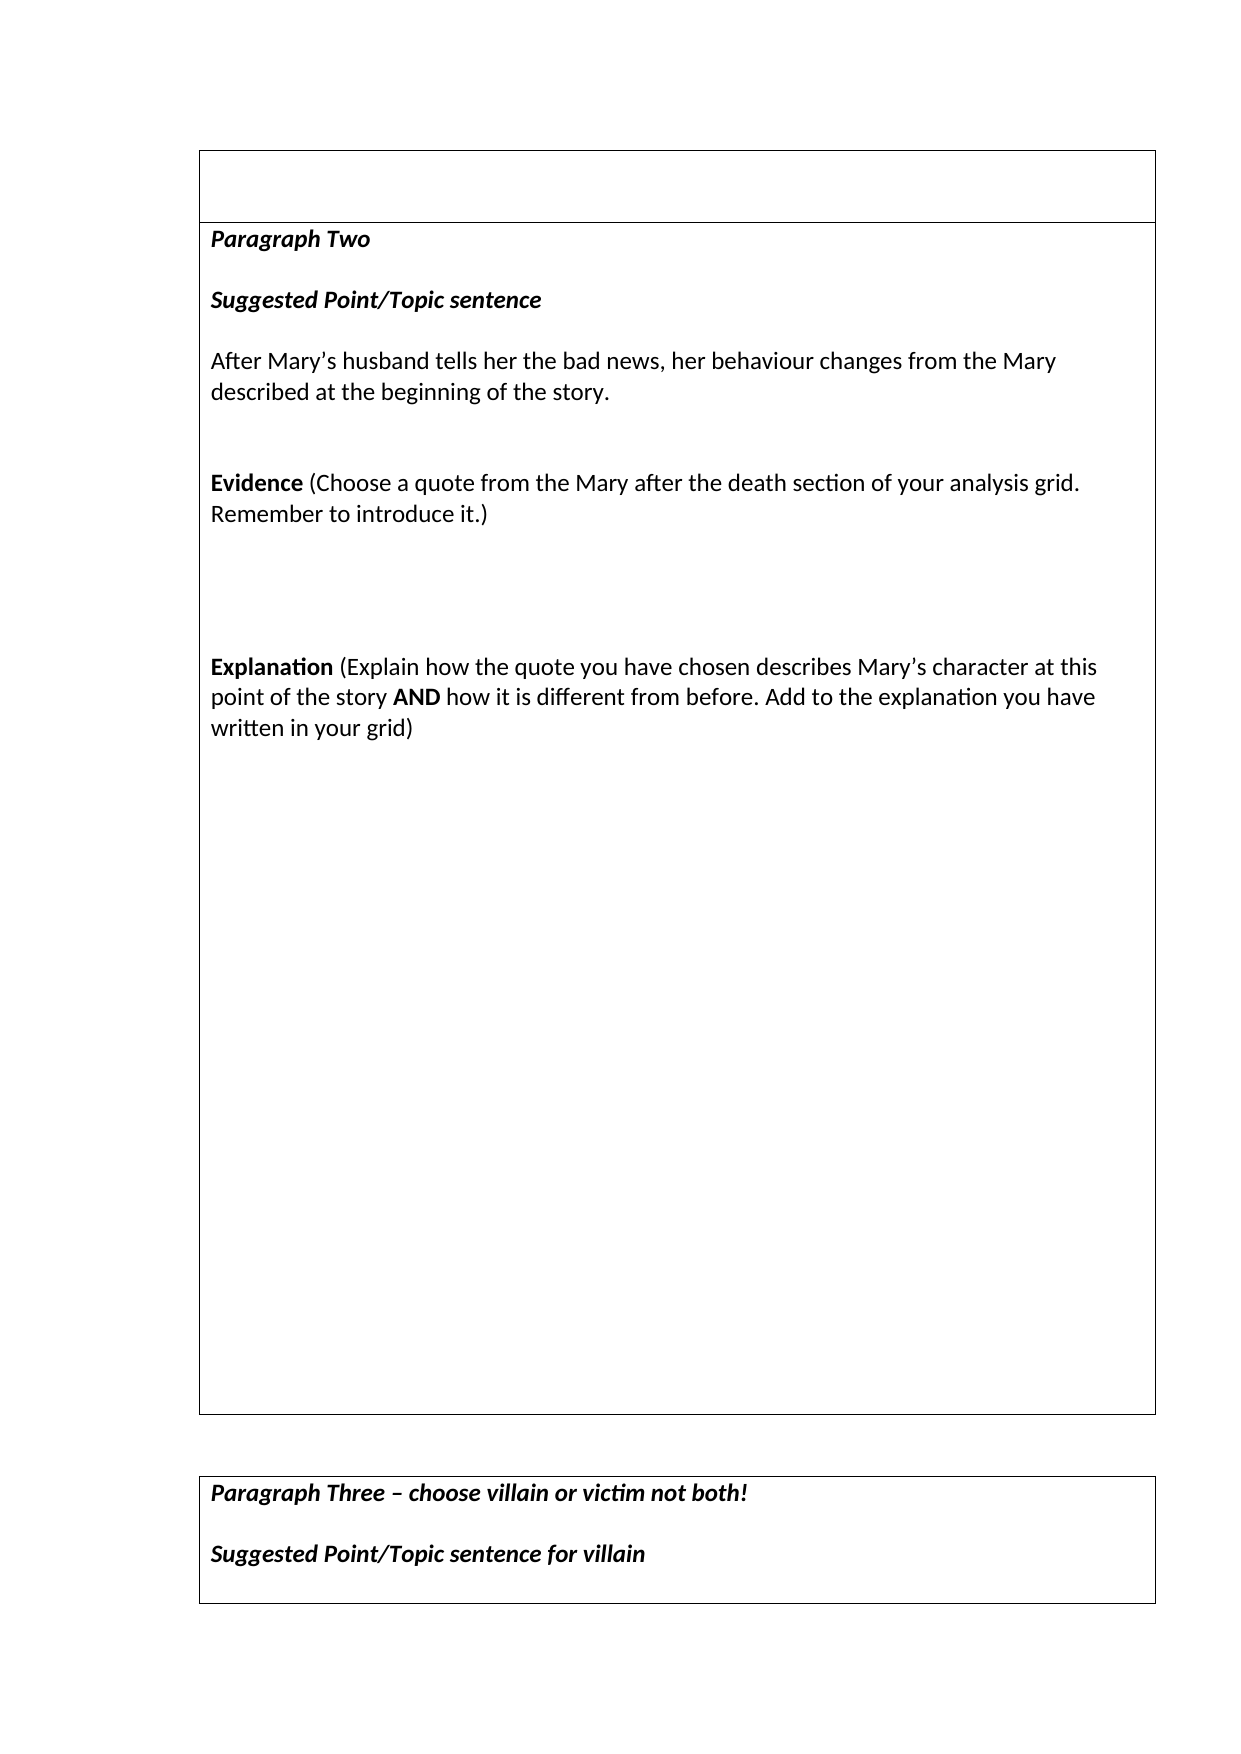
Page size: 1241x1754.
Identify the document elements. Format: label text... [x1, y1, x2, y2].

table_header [200, 1477, 1155, 1603]
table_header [200, 151, 1155, 222]
table_cell Paragraph Two Suggested Point/Topic sentence After Mary’s husband tells her the bad news, her behaviour changes from the Mary described at the beginning of the story. Evidence (Choose a quote from the Mary after the death section of your analysis grid. Remember to introduce it.) Explanation (Explain how the quote you have chosen describes Mary’s character at this point of the story AND how it is different from before. Add to the explanation you have written in your grid) [200, 223, 1155, 1414]
